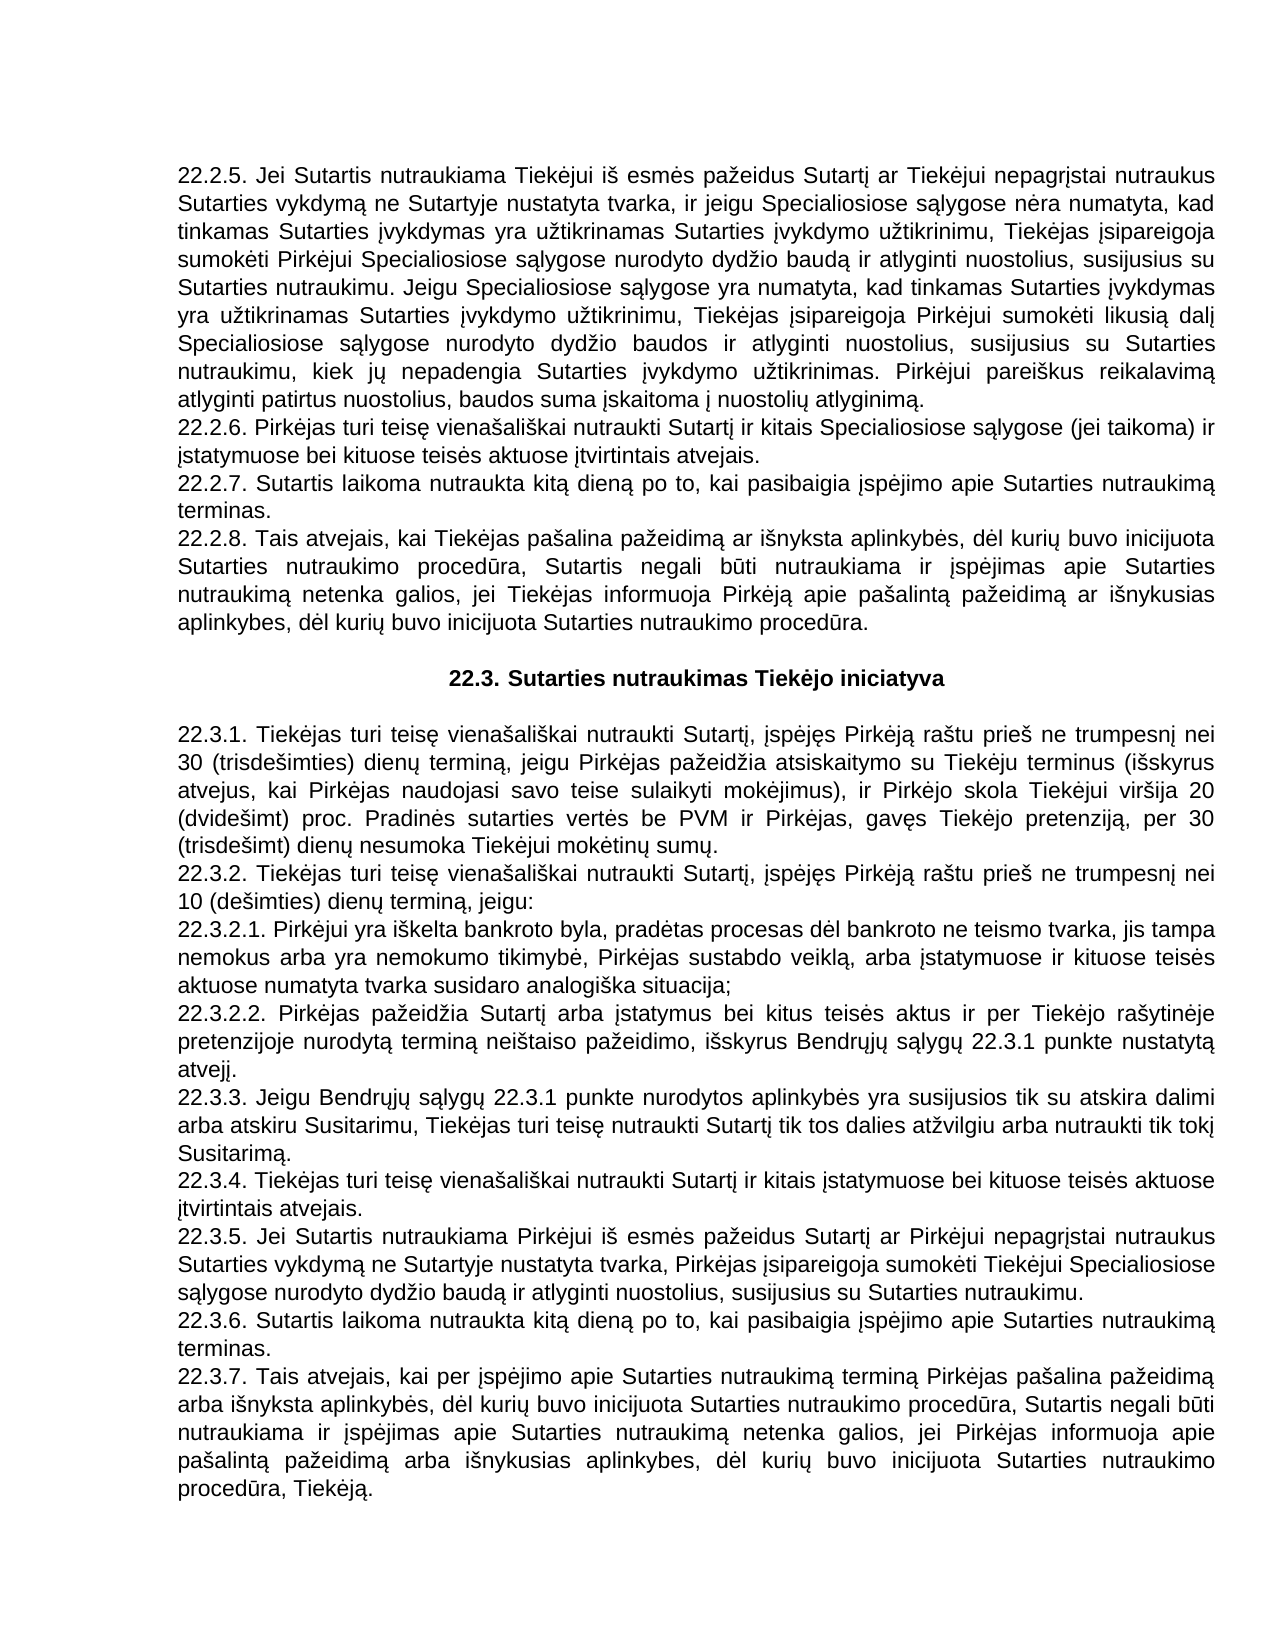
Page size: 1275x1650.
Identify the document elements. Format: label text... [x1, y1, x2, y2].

text 22.2.8. Tais atvejais, kai Tiekėjas pašalina pažeidimą ar išnyksta aplinkybės, dėl kurių buvo inicijuota Sutarties nutraukimo procedūra, Sutartis negali būti nutraukiama ir įspėjimas apie Sutarties nutraukimą netenka galios, jei Tiekėjas informuoja Pirkėją apie pašalintą pažeidimą ar išnykusias aplinkybes, dėl kurių buvo inicijuota Sutarties nutraukimo procedūra. [177, 525, 1216, 635]
text 22.3.6. Sutartis laikoma nutraukta kitą dieną po to, kai pasibaigia įspėjimo apie Sutarties nutraukimą terminas. [177, 1307, 1216, 1361]
text 22.3.5. Jei Sutartis nutraukiama Pirkėjui iš esmės pažeidus Sutartį ar Pirkėjui nepagrįstai nutraukus Sutarties vykdymą ne Sutartyje nustatyta tvarka, Pirkėjas įsipareigoja sumokėti Tiekėjui Specialiosiose sąlygose nurodyto dydžio baudą ir atlyginti nuostolius, susijusius su Sutarties nutraukimu. [177, 1223, 1216, 1305]
text 22.2.7. Sutartis laikoma nutraukta kitą dieną po to, kai pasibaigia įspėjimo apie Sutarties nutraukimą terminas. [177, 469, 1216, 524]
text 22.2.5. Jei Sutartis nutraukiama Tiekėjui iš esmės pažeidus Sutartį ar Tiekėjui nepagrįstai nutraukus Sutarties vykdymą ne Sutartyje nustatyta tvarka, ir jeigu Specialiosiose sąlygose nėra numatyta, kad tinkamas Sutarties įvykdymas yra užtikrinamas Sutarties įvykdymo užtikrinimu, Tiekėjas įsipareigoja sumokėti Pirkėjui Specialiosiose sąlygose nurodyto dydžio baudą ir atlyginti nuostolius, susijusius su Sutarties nutraukimu. Jeigu Specialiosiose sąlygose yra numatyta, kad tinkamas Sutarties įvykdymas yra užtikrinamas Sutarties įvykdymo užtikrinimu, Tiekėjas įsipareigoja Pirkėjui sumokėti likusią dalį Specialiosiose sąlygose nurodyto dydžio baudos ir atlyginti nuostolius, susijusius su Sutarties nutraukimu, kiek jų nepadengia Sutarties įvykdymo užtikrinimas. Pirkėjui pareiškus reikalavimą atlyginti patirtus nuostolius, baudos suma įskaitoma į nuostolių atlyginimą. [177, 162, 1216, 412]
text 22.3.4. Tiekėjas turi teisę vienašališkai nutraukti Sutartį ir kitais įstatymuose bei kituose teisės aktuose įtvirtintais atvejais. [177, 1167, 1216, 1222]
text 22.3.2.1. Pirkėjui yra iškelta bankroto byla, pradėtas procesas dėl bankroto ne teismo tvarka, jis tampa nemokus arba yra nemokumo tikimybė, Pirkėjas sustabdo veiklą, arba įstatymuose ir kituose teisės aktuose numatyta tvarka susidaro analogiška situacija; [177, 916, 1216, 998]
text 22.3.2. Tiekėjas turi teisę vienašališkai nutraukti Sutartį, įspėjęs Pirkėją raštu prieš ne trumpesnį nei 10 (dešimties) dienų terminą, jeigu: [177, 860, 1216, 914]
text 22.3.2.2. Pirkėjas pažeidžia Sutartį arba įstatymus bei kitus teisės aktus ir per Tiekėjo rašytinėje pretenzijoje nurodytą terminą neištaiso pažeidimo, išskyrus Bendrųjų sąlygų 22.3.1 punkte nustatytą atvejį. [177, 1000, 1216, 1082]
text 22.3.7. Tais atvejais, kai per įspėjimo apie Sutarties nutraukimą terminą Pirkėjas pašalina pažeidimą arba išnyksta aplinkybės, dėl kurių buvo inicijuota Sutarties nutraukimo procedūra, Sutartis negali būti nutraukiama ir įspėjimas apie Sutarties nutraukimą netenka galios, jei Pirkėjas informuoja apie pašalintą pažeidimą arba išnykusias aplinkybes, dėl kurių buvo inicijuota Sutarties nutraukimo procedūra, Tiekėją. [177, 1363, 1216, 1501]
text 22.3.1. Tiekėjas turi teisę vienašališkai nutraukti Sutartį, įspėjęs Pirkėją raštu prieš ne trumpesnį nei 30 (trisdešimties) dienų terminą, jeigu Pirkėjas pažeidžia atsiskaitymo su Tiekėju terminus (išskyrus atvejus, kai Pirkėjas naudojasi savo teise sulaikyti mokėjimus), ir Pirkėjo skola Tiekėjui viršija 20 (dvidešimt) proc. Pradinės sutarties vertės be PVM ir Pirkėjas, gavęs Tiekėjo pretenziją, per 30 (trisdešimt) dienų nesumoka Tiekėjui mokėtinų sumų. [177, 721, 1216, 859]
text 22.2.6. Pirkėjas turi teisę vienašališkai nutraukti Sutartį ir kitais Specialiosiose sąlygose (jei taikoma) ir įstatymuose bei kituose teisės aktuose įtvirtintais atvejais. [177, 414, 1216, 468]
text 22.3. Sutarties nutraukimas Tiekėjo iniciatyva [177, 665, 1216, 691]
text 22.3.3. Jeigu Bendrųjų sąlygų 22.3.1 punkte nurodytos aplinkybės yra susijusios tik su atskira dalimi arba atskiru Susitarimu, Tiekėjas turi teisę nutraukti Sutartį tik tos dalies atžvilgiu arba nutraukti tik tokį Susitarimą. [177, 1084, 1216, 1166]
